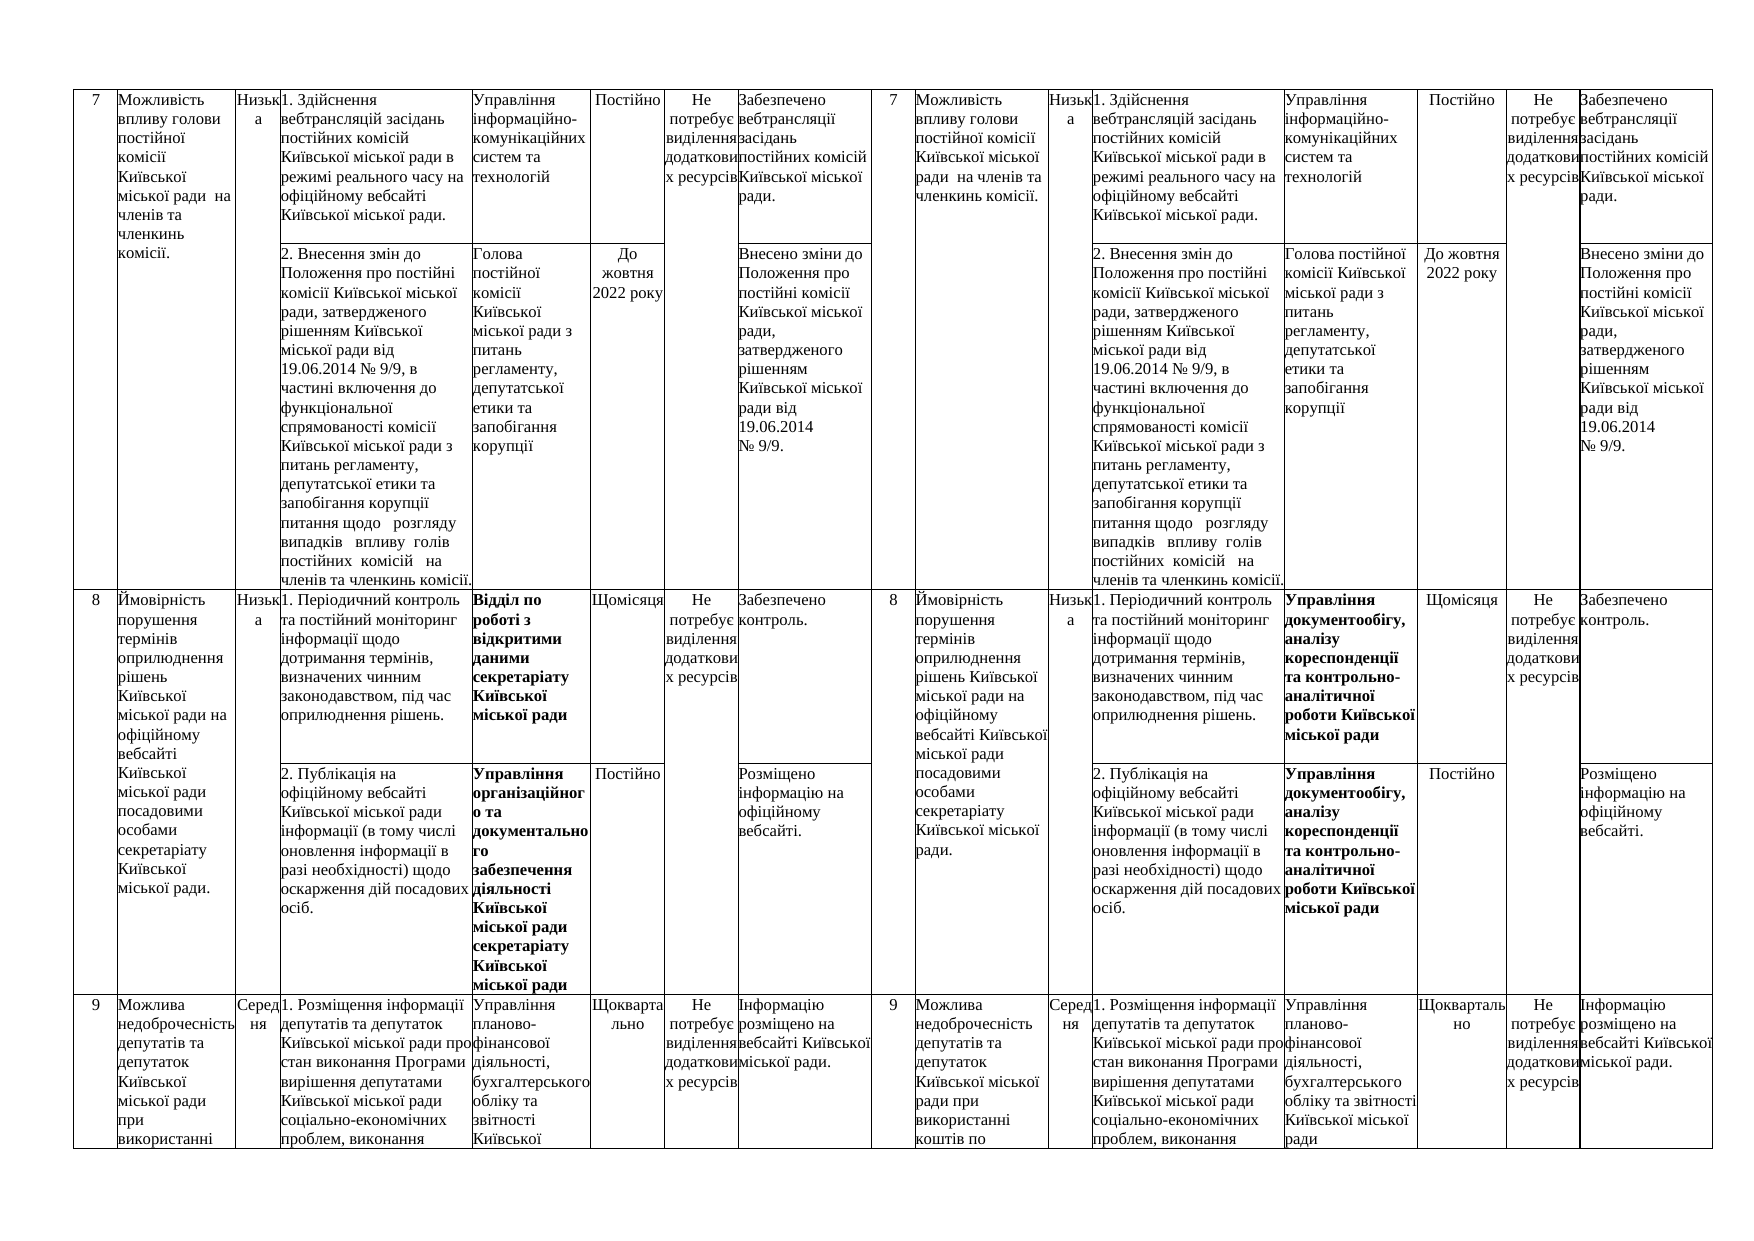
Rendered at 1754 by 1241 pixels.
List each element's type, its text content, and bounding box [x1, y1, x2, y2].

table_cell Середня [236, 995, 280, 1148]
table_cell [1093, 995, 1284, 1148]
table_cell Розміщено інформацію на офіційному вебсайті. [739, 764, 871, 994]
table_cell Голова постійної комісії Київської міської ради з питань регламенту, депутатської етики та запобігання корупції [1285, 244, 1417, 589]
table_cell 7 [872, 90, 915, 589]
table_cell Щоквартально [591, 995, 664, 1148]
table_cell Низька [1049, 590, 1092, 994]
table_cell Можливість впливу голови постійної комісії Київської міської ради на членів та членкинь комісії. [118, 90, 235, 589]
table_cell Забезпечено вебтрансляції засідань постійних комісій Київської міської ради. [1581, 90, 1712, 243]
table_cell 7 [74, 90, 117, 589]
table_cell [665, 995, 738, 1148]
table_cell Постійно [591, 764, 664, 994]
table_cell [1581, 995, 1712, 1148]
table_cell Внесено зміни до Положення про постійні комісії Київської міської ради, затвердженого рішенням Київської міської ради від 19.06.2014 № 9/9. [1581, 244, 1712, 589]
table_cell Розміщено інформацію на офіційному вебсайті. [1581, 764, 1712, 994]
table_cell 2. Публікація на офіційному вебсайті Київської міської ради інформації (в тому числі оновлення інформації в разі необхідності) щодо оскарження дій посадових осіб. [1093, 764, 1284, 994]
table_cell Внесено зміни до Положення про постійні комісії Київської міської ради, затвердженого рішенням Київської міської ради від 19.06.2014 № 9/9. [739, 244, 871, 589]
table_cell Управління документообігу, аналізу кореспонденції та контрольно-аналітичної роботи Київської міської ради [1285, 764, 1417, 994]
table_cell Забезпечено вебтрансляції засідань постійних комісій Київської міської ради. [739, 90, 871, 243]
table_cell Щомісяця [1418, 590, 1506, 763]
table_cell До жовтня 2022 року [1418, 244, 1506, 589]
table_cell 1. Періодичний контроль та постійний моніторинг інформації щодо дотримання термінів, визначених чинним законодавством, під час оприлюднення рішень. [1093, 590, 1284, 763]
table_cell Голова постійної комісії Київської міської ради з питань регламенту, депутатської етики та запобігання корупції [473, 244, 590, 589]
table_cell 2. Внесення змін до Положення про постійні комісії Київської міської ради, затвердженого рішенням Київської міської ради від 19.06.2014 № 9/9, в частині включення до функціональної спрямованості комісії Київської міської ради з питань регламенту, депутатської етики та запобігання корупції питання щодо розгляду випадків впливу голів постійних комісій на членів та членкинь комісії. [1093, 244, 1284, 589]
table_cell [281, 995, 472, 1148]
table_cell Щомісяця [591, 590, 664, 763]
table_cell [1507, 90, 1579, 589]
table_cell 2. Внесення змін до Положення про постійні комісії Київської міської ради, затвердженого рішенням Київської міської ради від 19.06.2014 № 9/9, в частині включення до функціональної спрямованості комісії Київської міської ради з питань регламенту, депутатської етики та запобігання корупції питання щодо розгляду випадків впливу голів постійних комісій на членів та членкинь комісії. [281, 244, 472, 589]
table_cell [665, 90, 738, 589]
table_cell Низька [236, 90, 280, 589]
table_cell 1. Здійснення вебтрансляцій засідань постійних комісій Київської міської ради в режимі реального часу на офіційному вебсайті Київської міської ради. [281, 90, 472, 243]
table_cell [1285, 995, 1417, 1148]
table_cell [118, 995, 235, 1148]
table_cell 8 [74, 590, 117, 994]
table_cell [1507, 995, 1579, 1148]
table_cell Середня [1049, 995, 1092, 1148]
table_cell 9 [872, 995, 915, 1148]
table_cell Забезпечено контроль. [739, 590, 871, 763]
table_cell Можливість впливу голови постійної комісії Київської міської ради на членів та членкинь комісії. [916, 90, 1048, 589]
table_cell 1. Здійснення вебтрансляцій засідань постійних комісій Київської міської ради в режимі реального часу на офіційному вебсайті Київської міської ради. [1093, 90, 1284, 243]
table_cell Не потребує виділення додаткових ресурсів [665, 590, 738, 994]
table_cell Щоквартально [1418, 995, 1506, 1148]
table_cell Ймовірність порушення термінів оприлюднення рішень Київської міської ради на офіційному вебсайті Київської міської ради посадовими особами секретаріату Київської міської ради. [916, 590, 1048, 994]
table_cell 1. Періодичний контроль та постійний моніторинг інформації щодо дотримання термінів, визначених чинним законодавством, під час оприлюднення рішень. [281, 590, 472, 763]
table_cell 2. Публікація на офіційному вебсайті Київської міської ради інформації (в тому числі оновлення інформації в разі необхідності) щодо оскарження дій посадових осіб. [281, 764, 472, 994]
table_cell Управління документообігу, аналізу кореспонденції та контрольно-аналітичної роботи Київської міської ради [1285, 590, 1417, 763]
table_cell Низька [236, 590, 280, 994]
table_cell Управління інформаційно-комунікаційних систем та технологій [1285, 90, 1417, 243]
table_cell Постійно [1418, 764, 1506, 994]
table_cell Постійно [1418, 90, 1506, 243]
table_cell 8 [872, 590, 915, 994]
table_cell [739, 995, 871, 1148]
table_cell 9 [74, 995, 117, 1148]
table_cell До жовтня 2022 року [591, 244, 664, 589]
table_cell Ймовірність порушення термінів оприлюднення рішень Київської міської ради на офіційному вебсайті Київської міської ради посадовими особами секретаріату Київської міської ради. [118, 590, 235, 994]
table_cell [473, 995, 590, 1148]
table_cell Забезпечено контроль. [1581, 590, 1712, 763]
table_cell Відділ по роботі з відкритими даними секретаріату Київської міської ради [473, 590, 590, 763]
table_cell Управління організаційного та документального забезпечення діяльності Київської міської ради секретаріату Київської міської ради [473, 764, 590, 994]
table_cell Не потребує виділення додаткових ресурсів [1507, 590, 1579, 994]
table_cell Постійно [591, 90, 664, 243]
table_cell Управління інформаційно-комунікаційних систем та технологій [473, 90, 590, 243]
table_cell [916, 995, 1048, 1148]
table_cell Низька [1049, 90, 1092, 589]
